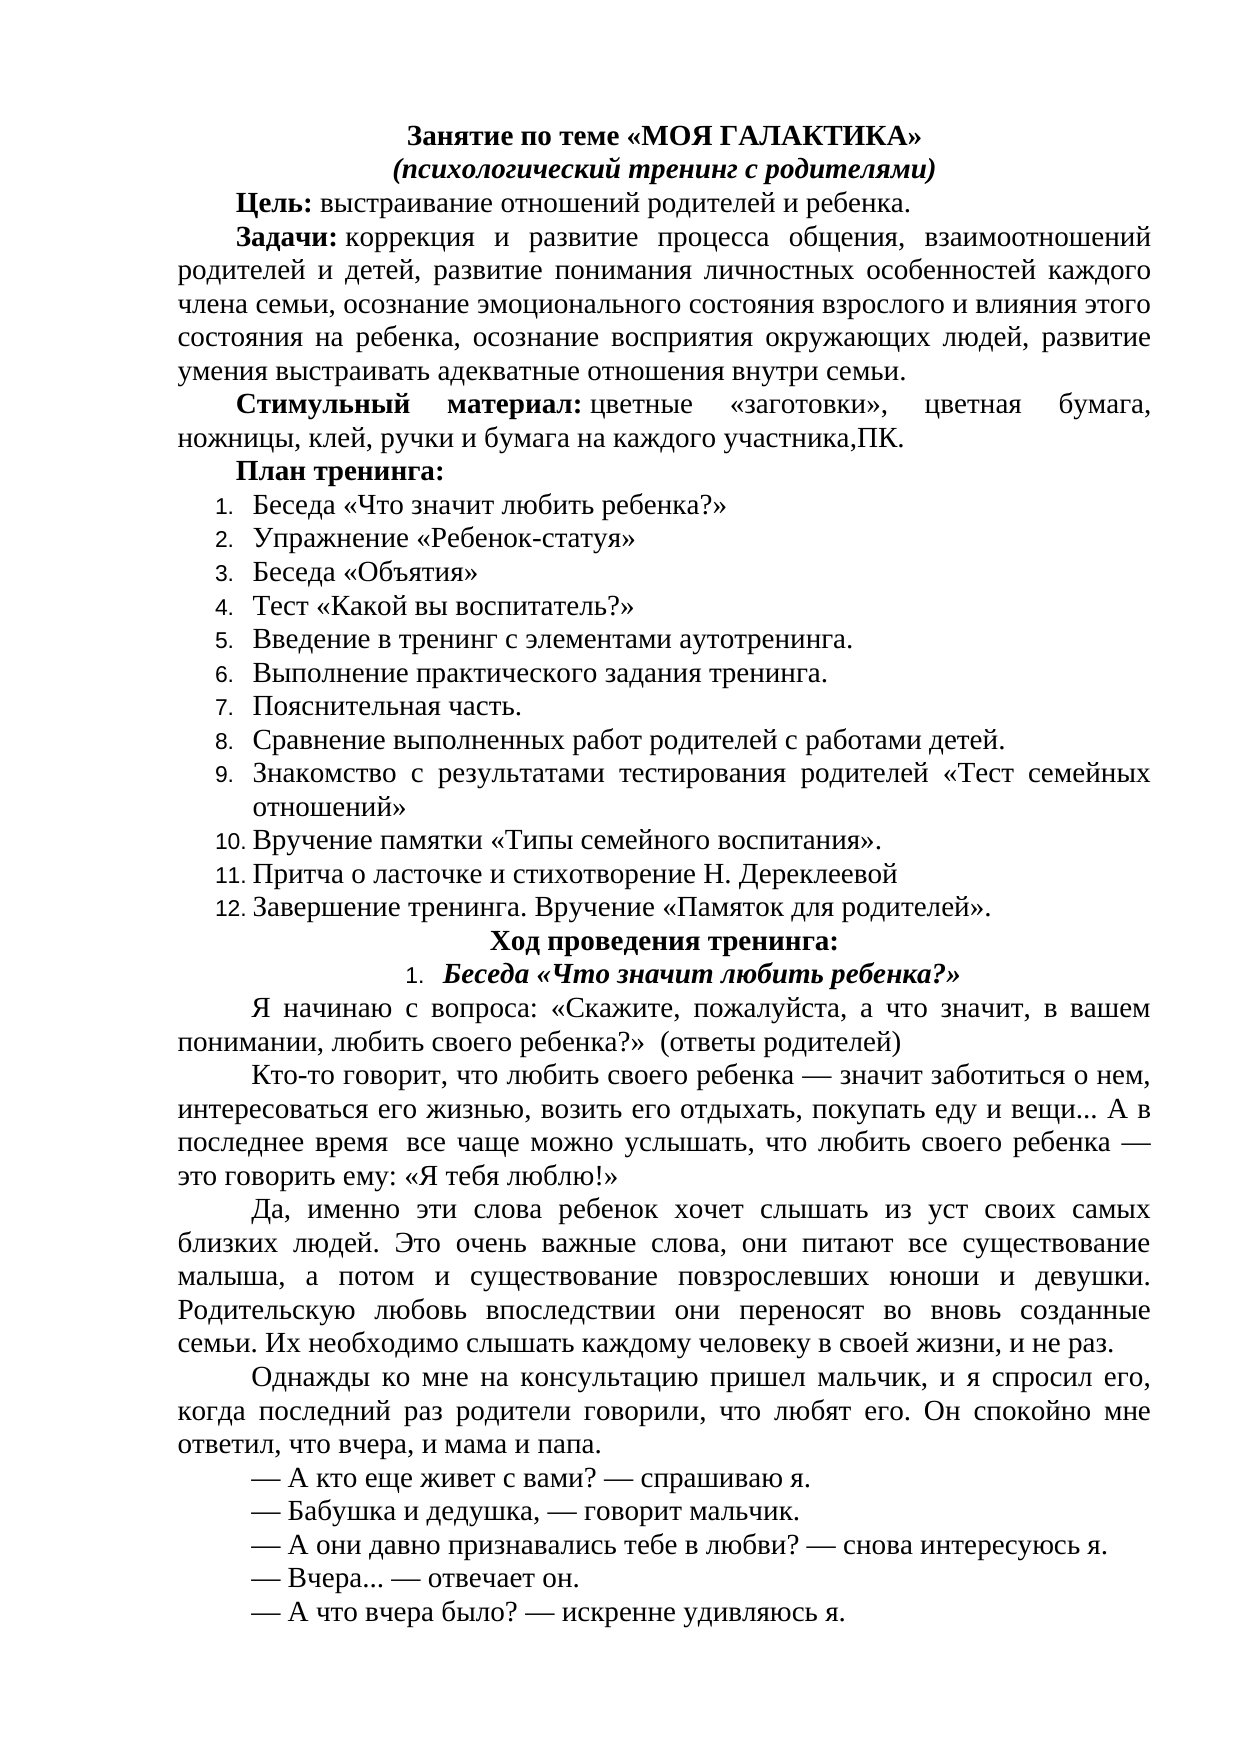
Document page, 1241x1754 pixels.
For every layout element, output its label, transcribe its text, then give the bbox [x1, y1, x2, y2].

text Ход проведения тренинга: [177, 923, 1152, 957]
text Занятие по теме «МОЯ ГАЛАКТИКА» [177, 118, 1152, 152]
text — Бабушка и дедушка, — говорит мальчик. [177, 1493, 1152, 1527]
list Пояснительная часть. [215, 688, 1152, 722]
text План тренинга: [177, 453, 1152, 487]
list Выполнение практического задания тренинга. [215, 655, 1152, 688]
list Беседа «Объятия» [215, 554, 1152, 588]
list Сравнение выполненных работ родителей с работами детей. [215, 722, 1152, 755]
list Знакомство с результатами тестирования родителей «Тест семейных отношений» [215, 755, 1152, 822]
text Однажды ко мне на консультацию пришел мальчик, и я спросил его, когда последний раз родители говорили, что любят его. Он спокойно мне ответил, что вчера, и мама и папа. [177, 1359, 1152, 1460]
text Стимульный материал: цветные «заготовки», цветная бумага, ножницы, клей, ручки и бумага на каждого участника,ПК. [177, 386, 1152, 453]
text (психологический тренинг с родителями) [177, 152, 1152, 185]
list Введение в тренинг с элементами аутотренинга. [215, 621, 1152, 655]
list Завершение тренинга. Вручение «Памяток для родителей». [215, 889, 1152, 923]
text — Вчера... — отвечает он. [177, 1560, 1152, 1594]
text — А кто еще живет с вами? — спрашиваю я. [177, 1460, 1152, 1493]
text Да, именно эти слова ребенок хочет слышать из уст своих самых близких людей. Это очень важные слова, они питают все существование малыша, а потом и существование повзрослевших юноши и девушки. Родительскую любовь впоследствии они переносят во вновь созданные семьи. Их необходимо слышать каждому человеку в своей жизни, и не раз. [177, 1191, 1152, 1359]
list Беседа «Что значит любить ребенка?» [215, 957, 1152, 990]
text Цель: выстраивание отношений родителей и ребенка. [177, 185, 1152, 219]
text Задачи: коррекция и развитие процесса общения, взаимоотношений родителей и детей, развитие понимания личностных особенностей каждого члена семьи, осознание эмоционального состояния взрослого и влияния этого состояния на ребенка, осознание восприятия окружающих людей, развитие умения выстраивать адекватные отношения внутри семьи. [177, 219, 1152, 386]
list Притча о ласточке и стихотворение Н. Дереклеевой [215, 856, 1152, 889]
list Вручение памятки «Типы семейного воспитания». [215, 822, 1152, 856]
list Беседа «Что значит любить ребенка?» [215, 487, 1152, 521]
text Кто-то говорит, что любить своего ребенка — значит заботиться о нем, интересоваться его жизнью, возить его отдыхать, покупать еду и вещи... А в последнее время все чаще можно услышать, что любить своего ребенка — это говорить ему: «Я тебя люблю!» [177, 1057, 1152, 1191]
text — А они давно признавались тебе в любви? — снова интересуюсь я. [177, 1527, 1152, 1560]
text Я начинаю с вопроса: «Скажите, пожалуйста, а что значит, в вашем понимании, любить своего ребенка?» (ответы родителей) [177, 990, 1152, 1057]
list Упражнение «Ребенок-статуя» [215, 521, 1152, 554]
text — А что вчера было? — искренне удивляюсь я. [177, 1594, 1152, 1627]
list Тест «Какой вы воспитатель?» [215, 588, 1152, 621]
